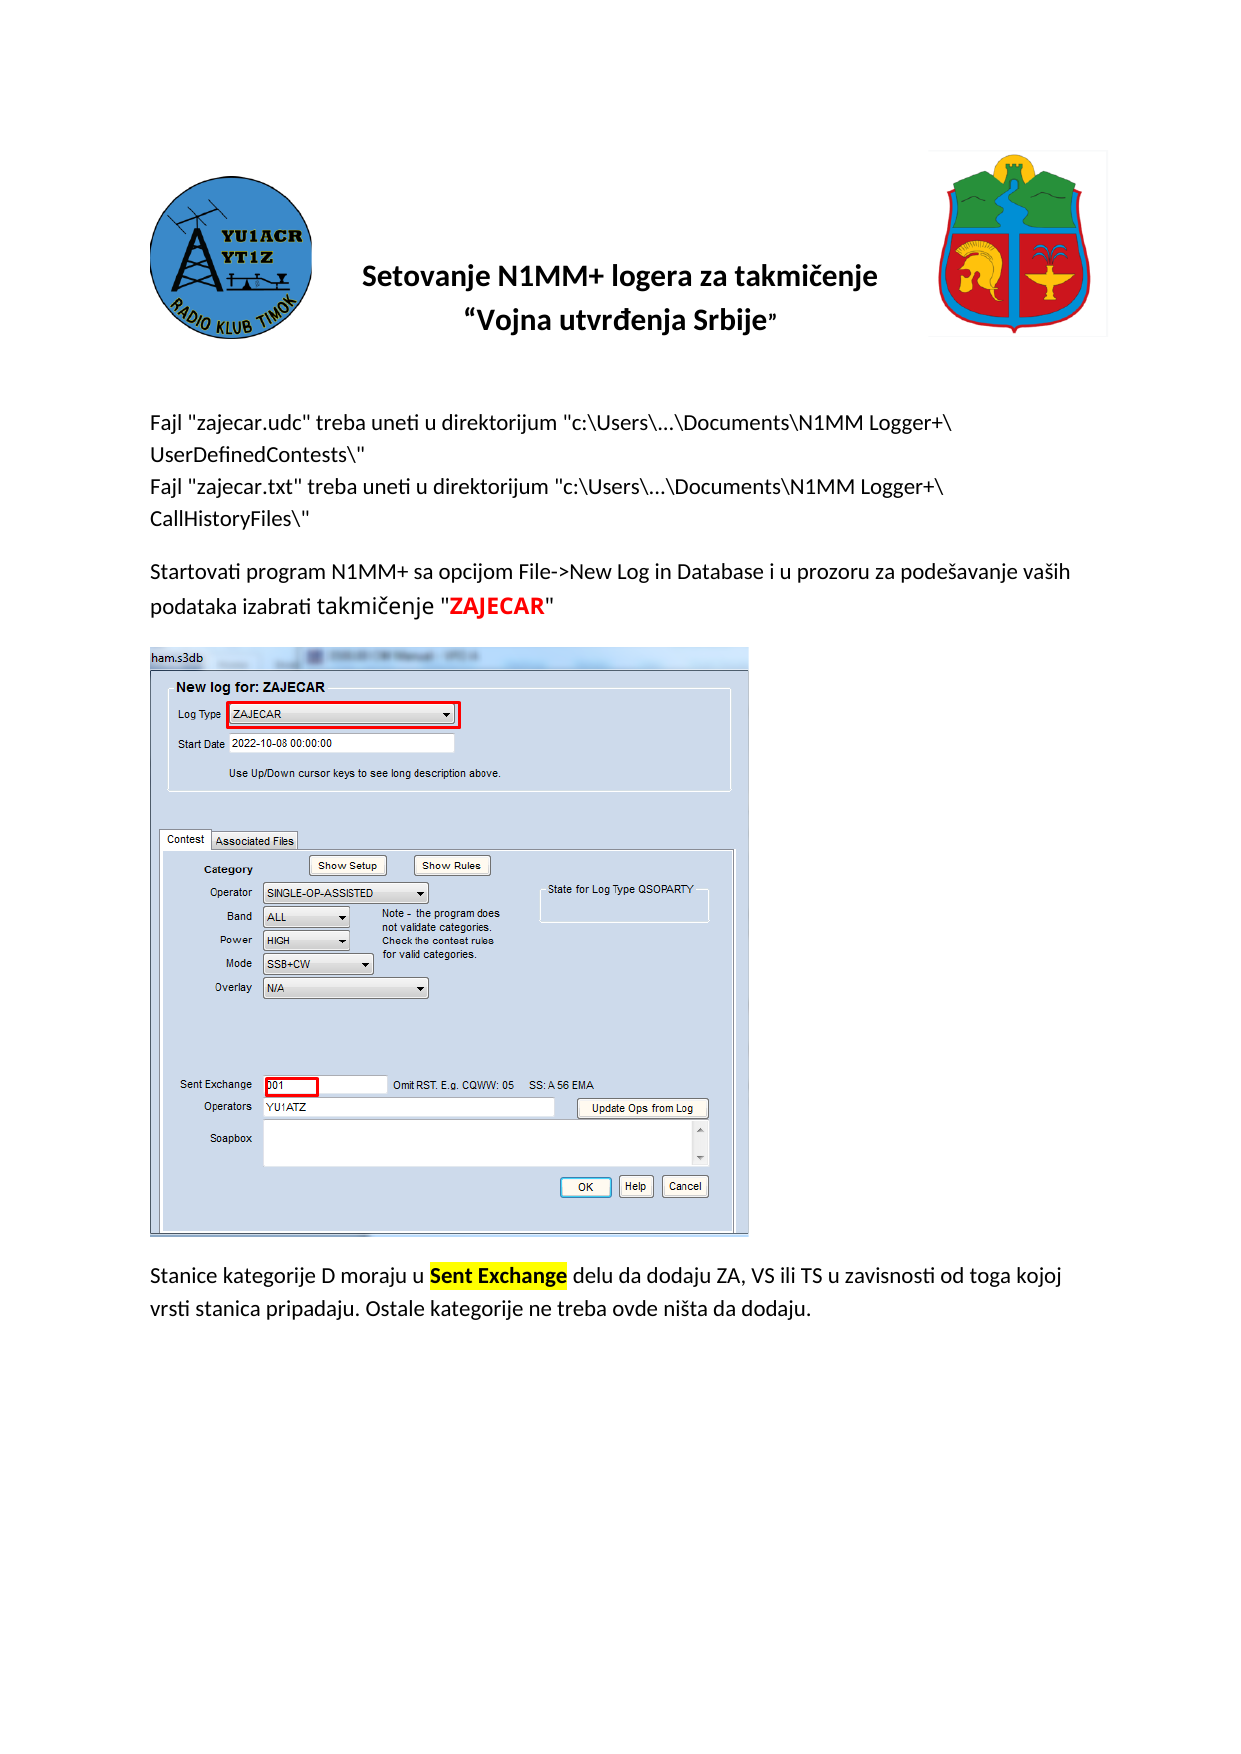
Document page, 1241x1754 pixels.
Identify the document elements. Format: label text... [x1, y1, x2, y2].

text Fajl "zajecar.udc" treba uneti u direktorijum "c:\Users\...\Documents\N1MM Logger+\UserDefinedContests\" Fajl "zajecar.txt" treba uneti u direktorijum "c:\Users\...\Documents\N1MM Logger+\CallHistoryFiles\" [150, 408, 1090, 532]
text Startovati program N1MM+ sa opcijom File->New Log in Database i u prozoru za podešavanje vaših podataka izabrati takmičenje "ZAJECAR" [150, 557, 1090, 621]
picture [928, 150, 1109, 337]
picture [150, 176, 312, 339]
text Stanice kategorije D moraju u Sent Exchange delu da dodaju ZA, VS ili TS u zavisnosti od toga kojoj vrsti stanica pripadaju. Ostale kategorije ne treba ovde ništa da dodaju. [150, 1262, 1090, 1322]
picture [150, 647, 749, 1237]
text “Vojna utvrđenja Srbije” [312, 300, 1090, 338]
text Setovanje N1MM+ logera za takmičenje [312, 256, 928, 294]
